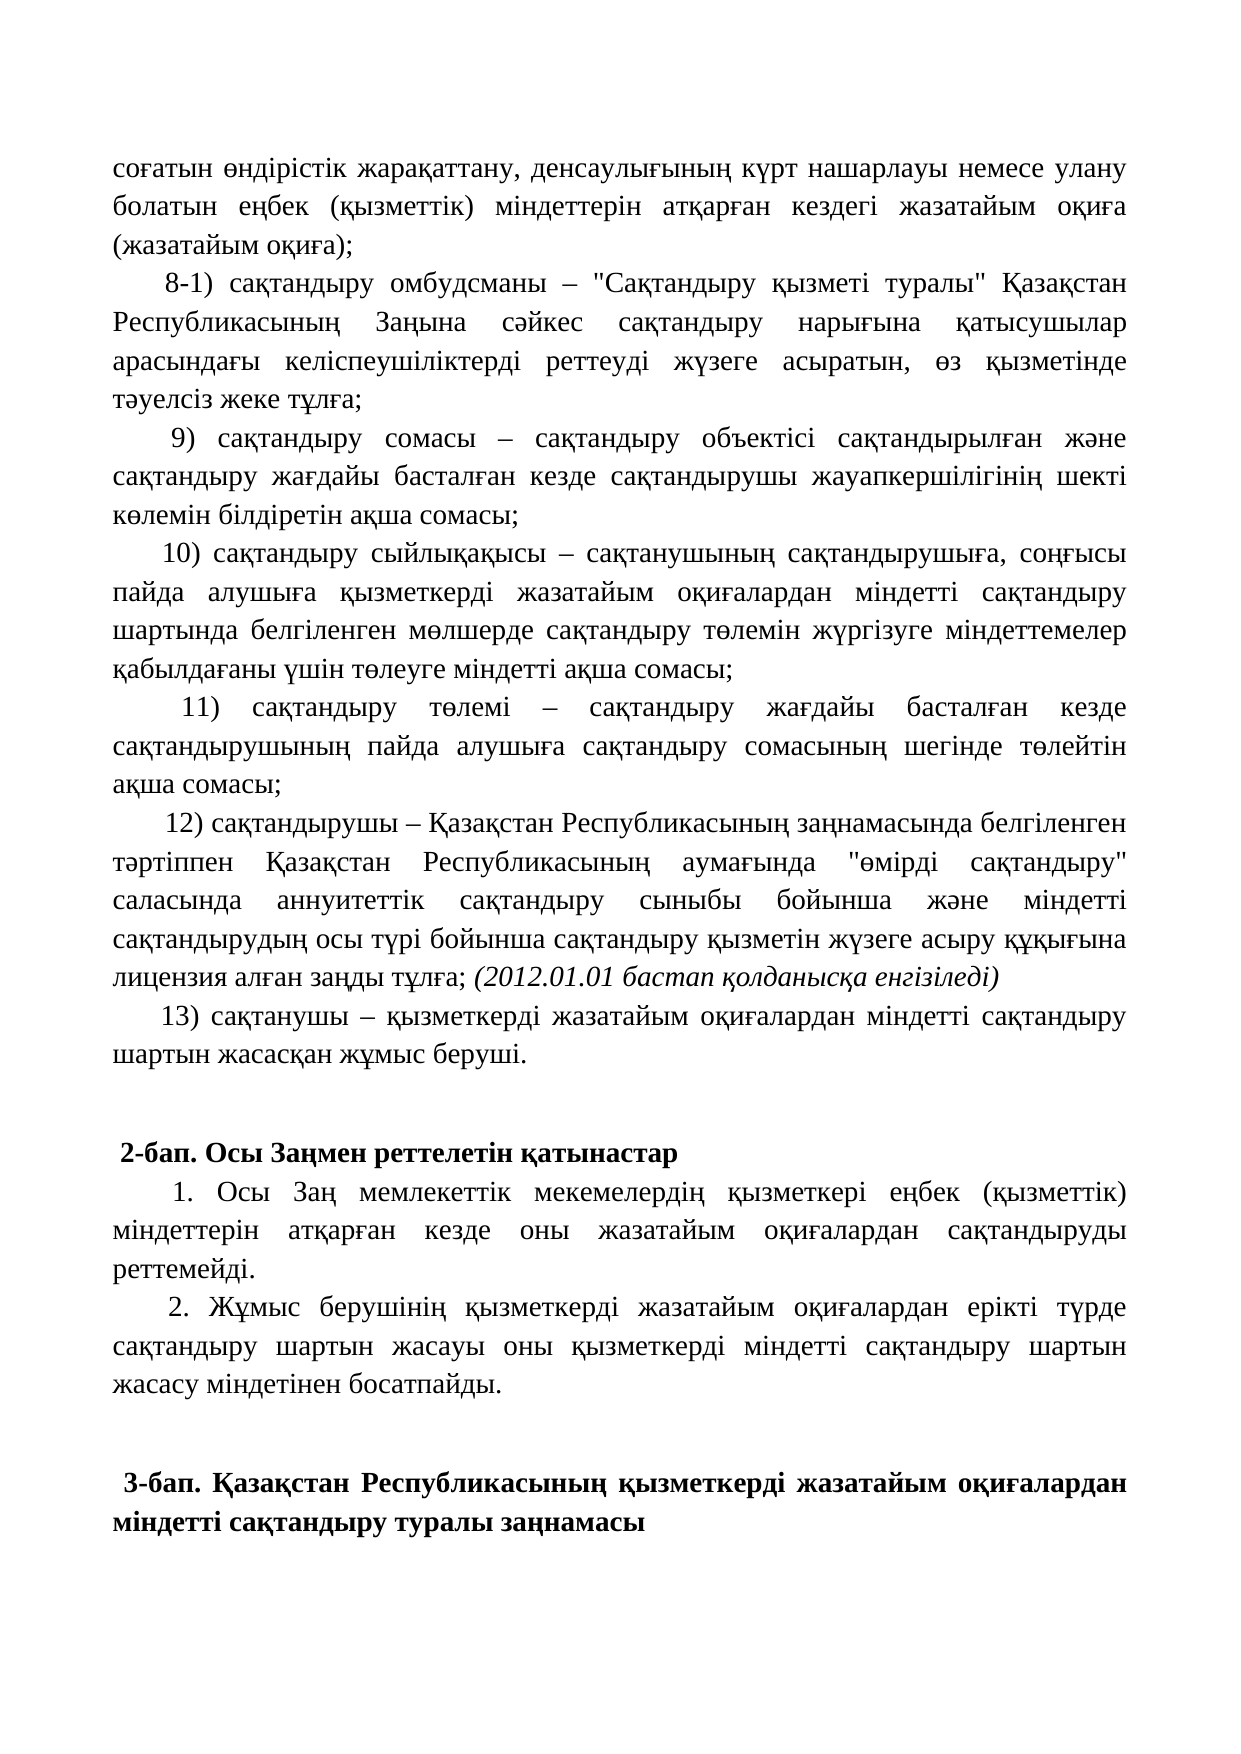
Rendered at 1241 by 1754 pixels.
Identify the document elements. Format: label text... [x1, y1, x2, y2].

text 11) сақтандыру төлемi – сақтандыру жағдайы басталған кезде сақтандырушының пайда алушыға сақтандыру сомасының шегiнде төлейтiн ақша сомасы; [112, 689, 1128, 800]
text 2. Жұмыс берушінің қызметкерді жазатайым оқиғалардан ерікті түрде сақтандыру шартын жасауы оны қызметкерді міндетті сақтандыру шартын жасасу міндетінен босатпайды. [112, 1289, 1128, 1400]
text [112, 150, 1128, 261]
text 8-1) сақтандыру омбудсманы – "Сақтандыру қызметі туралы" Қазақстан Республикасының Заңына сәйкес сақтандыру нарығына қатысушылар арасындағы келіспеушіліктерді реттеудi жүзеге асыратын, өз қызметiнде тәуелсiз жеке тұлға; [112, 266, 1128, 415]
text 9) сақтандыру сомасы – сақтандыру объектiсi сақтандырылған және сақтандыру жағдайы басталған кезде сақтандырушы жауапкершiлiгiнiң шектi көлемiн бiлдiретiн ақша сомасы; [112, 420, 1128, 530]
text 2-бап. Осы Заңмен реттелетiн қатынастар [112, 1135, 1128, 1169]
text 3-бап. Қазақстан Республикасының қызметкерді жазатайым оқиғалардан мiндеттi сақтандыру туралы заңнамасы [112, 1466, 1128, 1538]
text 1. Осы Заң мемлекеттік мекемелердің қызметкері еңбек (қызметтік) мiндеттерiн атқарған кезде оны жазатайым оқиғалардан сақтандыруды реттемейді. [112, 1174, 1128, 1284]
text 13) сақтанушы – қызметкерді жазатайым оқиғалардан мiндеттi сақтандыру шартын жасасқан жұмыс берушi. [112, 998, 1128, 1070]
text 12) сақтандырушы – Қазақстан Республикасының заңнамасында белгiленген тәртiппен Қазақстан Республикасының аумағында "өмірді сақтандыру" саласында аннуитеттік сақтандыру сыныбы бойынша және міндетті сақтандырудың осы түрі бойынша сақтандыру қызметін жүзеге асыру құқығына лицензия алған заңды тұлға; (2012.01.01 бастап қолданысқа енгізіледі) [112, 805, 1128, 993]
text 10) сақтандыру сыйлықақысы – сақтанушының сақтандырушыға, соңғысы пайда алушыға қызметкерді жазатайым оқиғалардан мiндеттi сақтандыру шартында белгiленген мөлшерде сақтандыру төлемін жүргізуге мiндеттемелер қабылдағаны үшiн төлеуге мiндеттi ақша сомасы; [112, 535, 1128, 684]
